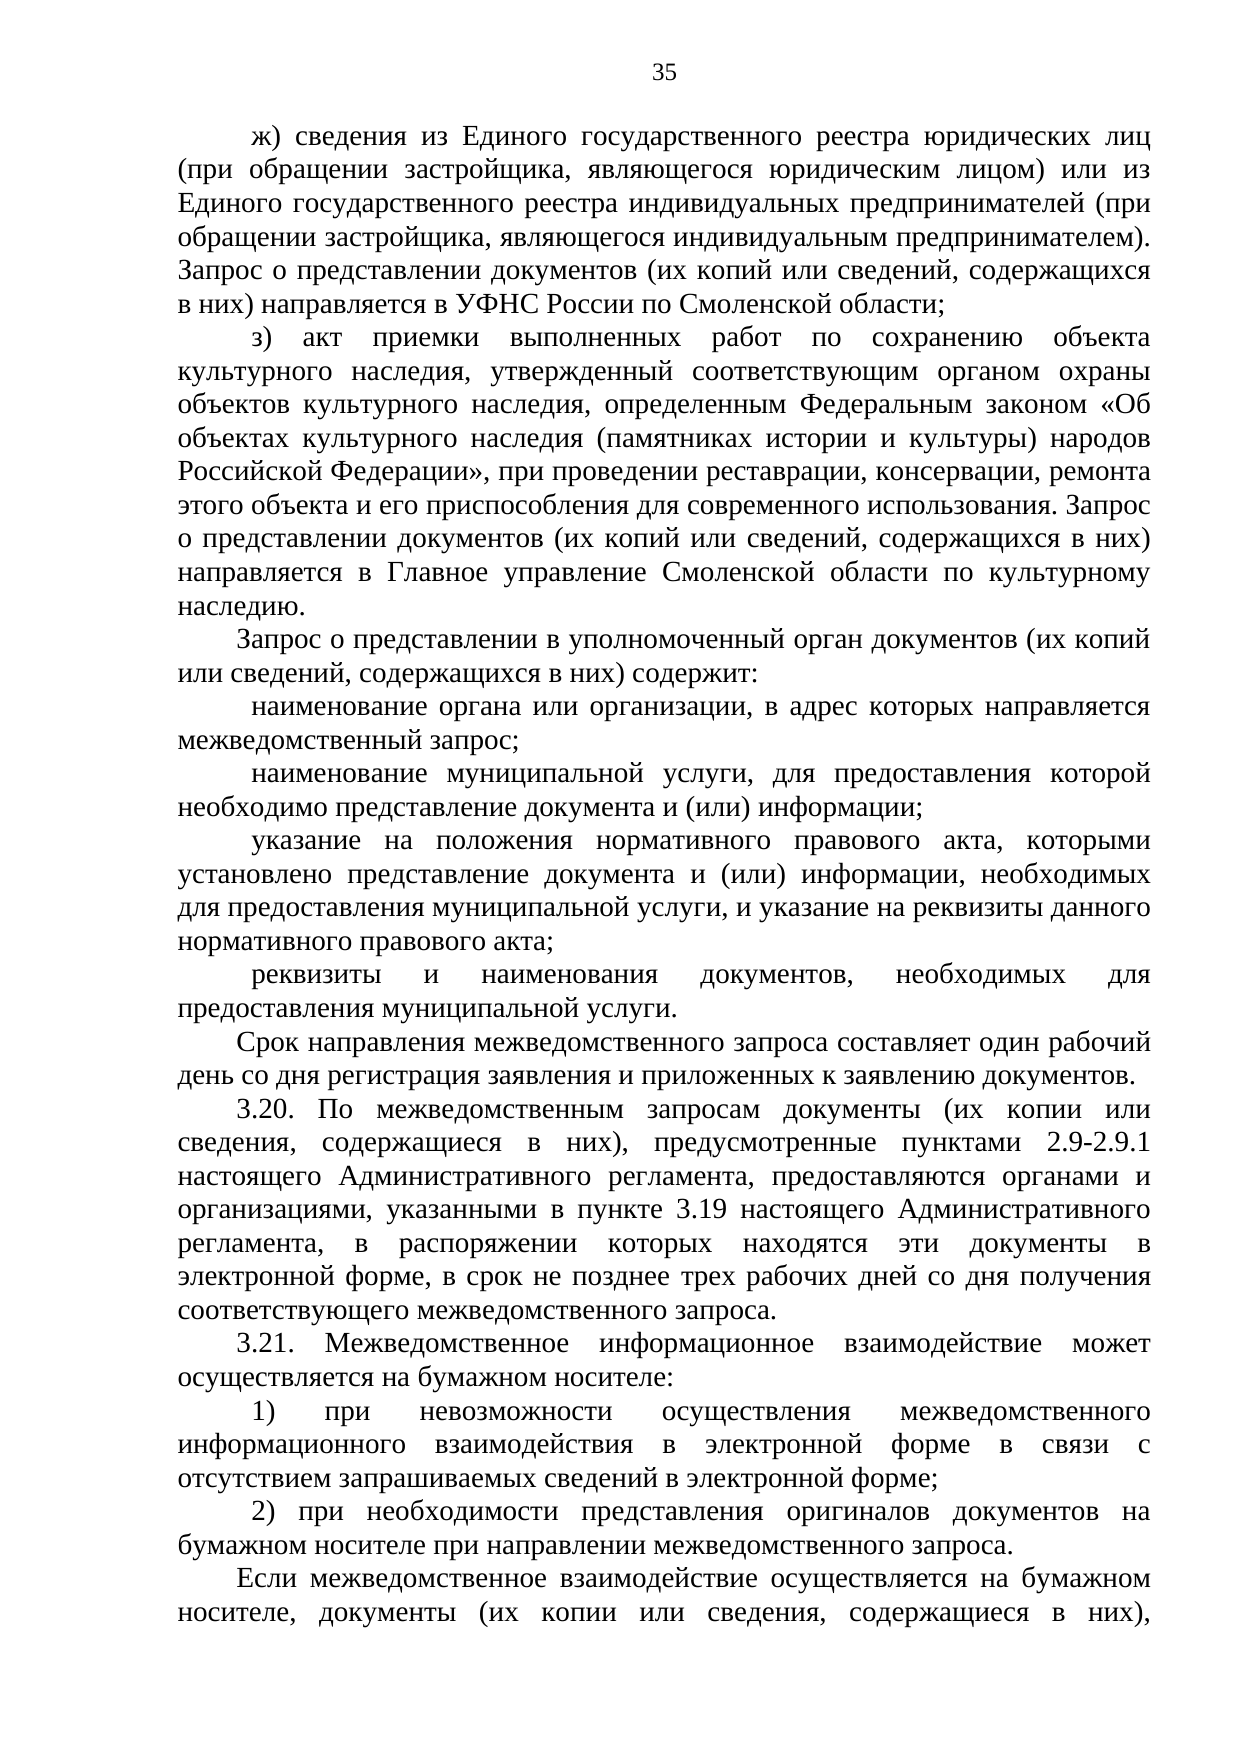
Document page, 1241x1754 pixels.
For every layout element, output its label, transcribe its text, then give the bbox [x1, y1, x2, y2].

text 3.21. Межведомственное информационное взаимодействие может осуществляется на бумажном носителе: [177, 1326, 1152, 1393]
text Запрос о представлении в уполномоченный орган документов (их копий или сведений, содержащихся в них) содержит: [177, 621, 1152, 688]
text з) акт приемки выполненных работ по сохранению объекта культурного наследия, утвержденный соответствующим органом охраны объектов культурного наследия, определенным Федеральным законом «Об объектах культурного наследия (памятниках истории и культуры) народов Российской Федерации», при проведении реставрации, консервации, ремонта этого объекта и его приспособления для современного использования. Запрос о представлении документов (их копий или сведений, содержащихся в них) направляется в Главное управление Смоленской области по культурному наследию. [177, 319, 1152, 621]
text ж) сведения из Единого государственного реестра юридических лиц (при обращении застройщика, являющегося юридическим лицом) или из Единого государственного реестра индивидуальных предпринимателей (при обращении застройщика, являющегося индивидуальным предпринимателем). Запрос о представлении документов (их копий или сведений, содержащихся в них) направляется в УФНС России по Смоленской области; [177, 118, 1152, 319]
text указание на положения нормативного правового акта, которыми установлено представление документа и (или) информации, необходимых для предоставления муниципальной услуги, и указание на реквизиты данного нормативного правового акта; [177, 822, 1152, 957]
text реквизиты и наименования документов, необходимых для предоставления муниципальной услуги. [177, 957, 1152, 1024]
text 2) при необходимости представления оригиналов документов на бумажном носителе при направлении межведомственного запроса. [177, 1493, 1152, 1560]
text наименование муниципальной услуги, для предоставления которой необходимо представление документа и (или) информации; [177, 755, 1152, 822]
text наименование органа или организации, в адрес которых направляется межведомственный запрос; [177, 688, 1152, 755]
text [177, 1560, 1152, 1627]
text 1) при невозможности осуществления межведомственного информационного взаимодействия в электронной форме в связи с отсутствием запрашиваемых сведений в электронной форме; [177, 1393, 1152, 1493]
text Срок направления межведомственного запроса составляет один рабочий день со дня регистрация заявления и приложенных к заявлению документов. [177, 1024, 1152, 1091]
text 3.20. По межведомственным запросам документы (их копии или сведения, содержащиеся в них), предусмотренные пунктами 2.9-2.9.1 настоящего Административного регламента, предоставляются органами и организациями, указанными в пункте 3.19 настоящего Административного регламента, в распоряжении которых находятся эти документы в электронной форме, в срок не позднее трех рабочих дней со дня получения соответствующего межведомственного запроса. [177, 1091, 1152, 1326]
